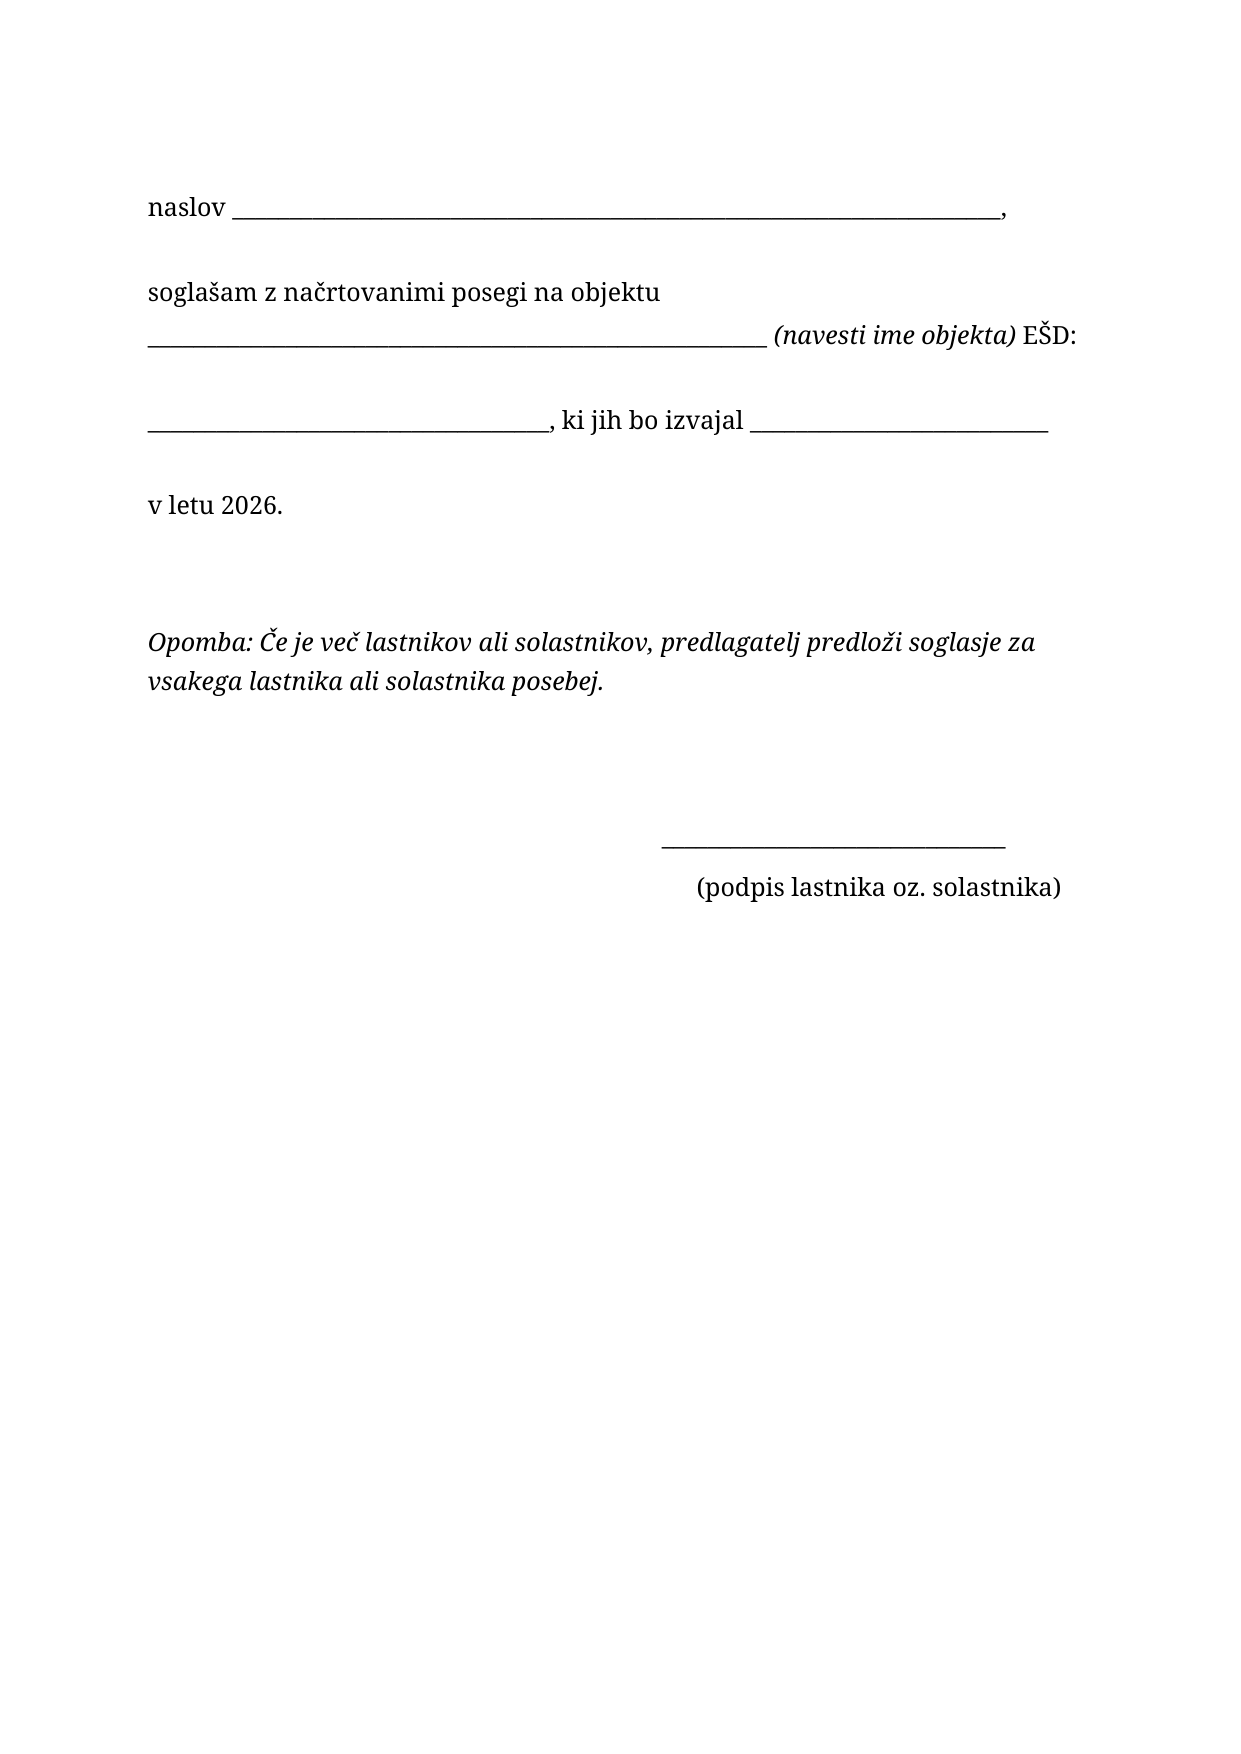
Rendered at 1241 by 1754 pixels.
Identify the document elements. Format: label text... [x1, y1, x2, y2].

text (podpis lastnika oz. solastnika) [148, 870, 1093, 904]
title ___________________________________, ki jih bo izvajal __________________________ [148, 403, 1093, 437]
title naslov ___________________________________________________________________, [148, 190, 1093, 224]
text Opomba: Če je več lastnikov ali solastnikov, predlagatelj predloži soglasje za vsakega lastnika ali solastnika posebej. [148, 624, 1093, 697]
title soglašam z načrtovanimi posegi na objektu ______________________________________________________ (navesti ime objekta) EŠD: [148, 275, 1093, 352]
text ______________________________ [148, 818, 1093, 852]
title v letu 2026. [148, 488, 1093, 522]
